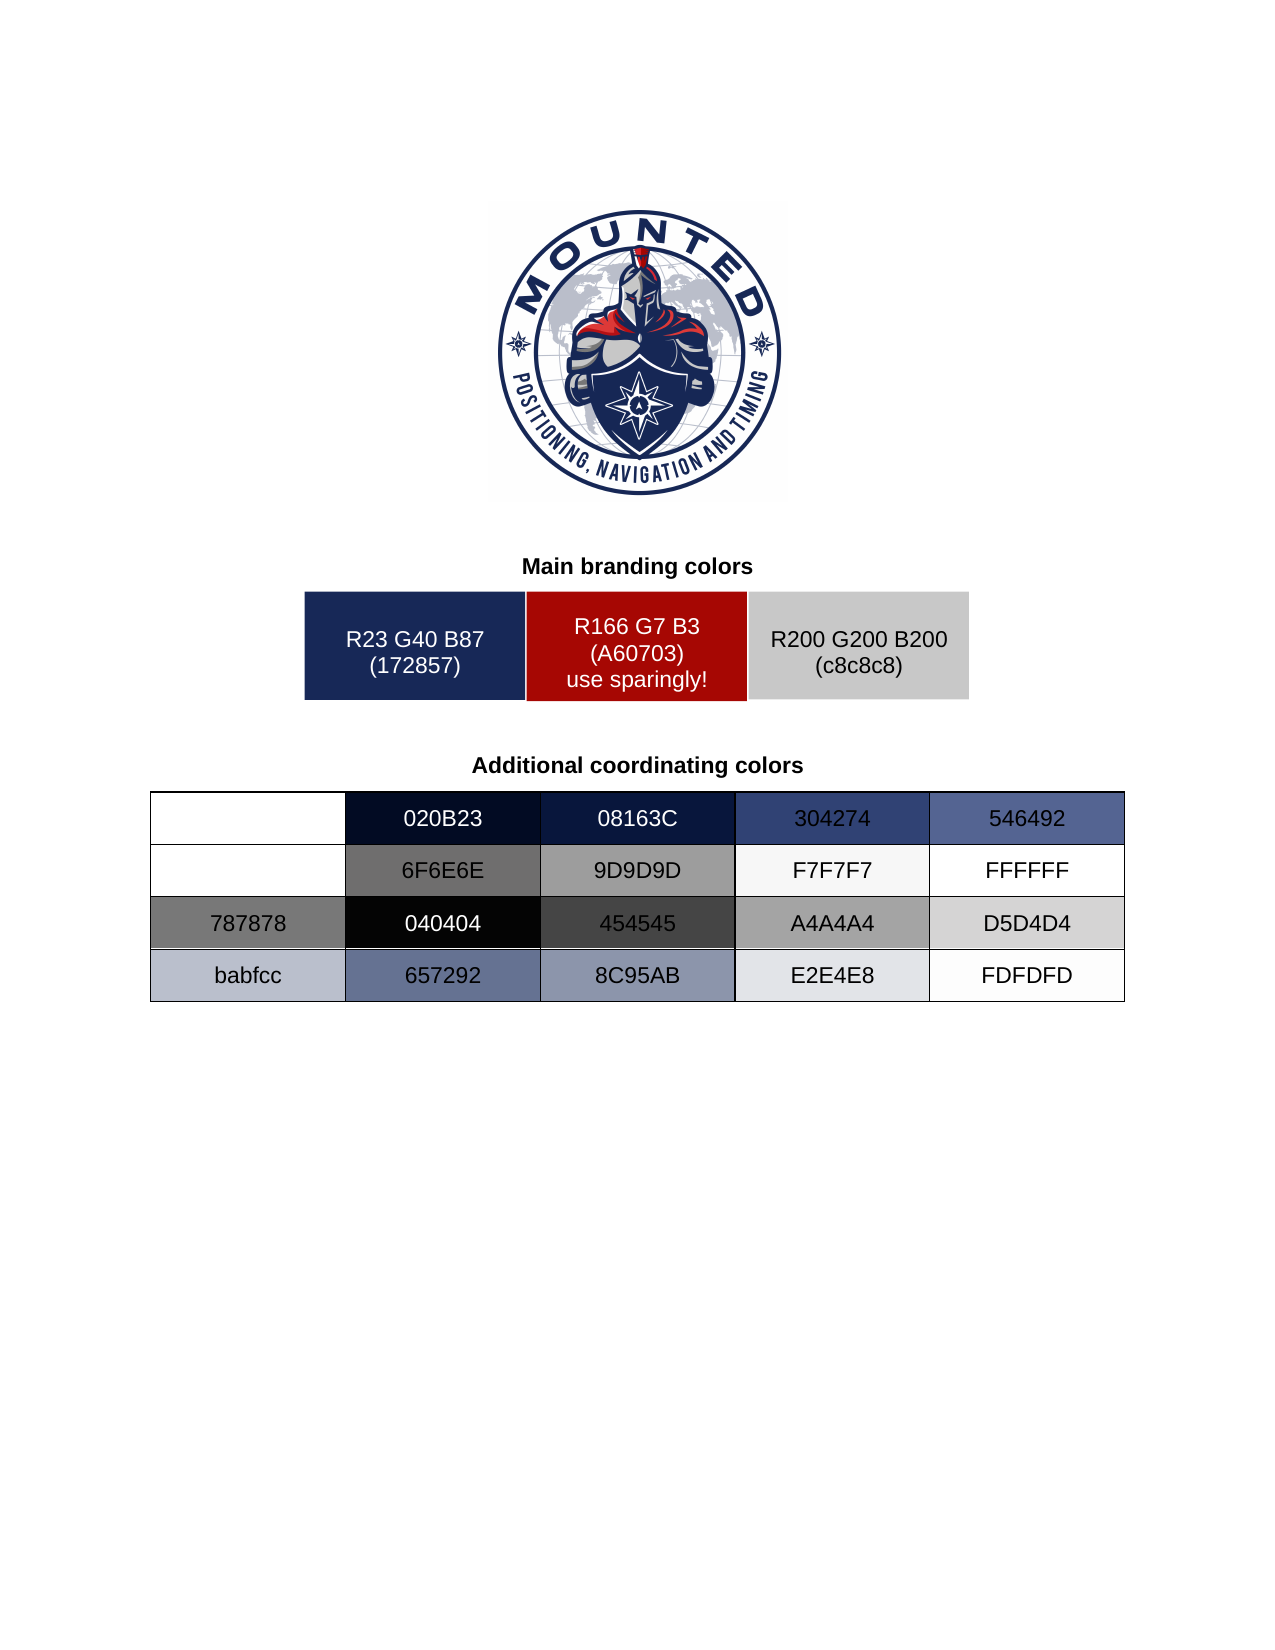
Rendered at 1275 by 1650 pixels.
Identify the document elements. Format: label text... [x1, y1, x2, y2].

table_header [151, 793, 345, 844]
table_cell 6F6E6E [346, 845, 540, 896]
text Main branding colors [150, 553, 1125, 579]
table_cell FFFFFF [930, 845, 1124, 896]
table_cell E2E4E8 [736, 950, 929, 1001]
table_cell babfcc [151, 950, 345, 1001]
table_cell 787878 [151, 897, 345, 948]
table_header 304274 [736, 793, 929, 844]
table_cell A4A4A4 [736, 897, 929, 948]
table_header 08163C [541, 793, 734, 844]
table_cell D5D4D4 [930, 897, 1124, 948]
table_cell 8C95AB [541, 950, 734, 1001]
picture [487, 201, 788, 502]
table_header 546492 [930, 793, 1124, 844]
table_cell F7F7F7 [736, 845, 929, 896]
table_cell FDFDFD [930, 950, 1124, 1001]
table_cell 657292 [346, 950, 540, 1001]
table_cell [151, 845, 345, 896]
table_cell 9D9D9D [541, 845, 734, 896]
table_cell 040404 [346, 897, 540, 948]
table_header 020B23 [346, 793, 540, 844]
text Additional coordinating colors [150, 752, 1125, 779]
table_cell 454545 [541, 897, 734, 948]
